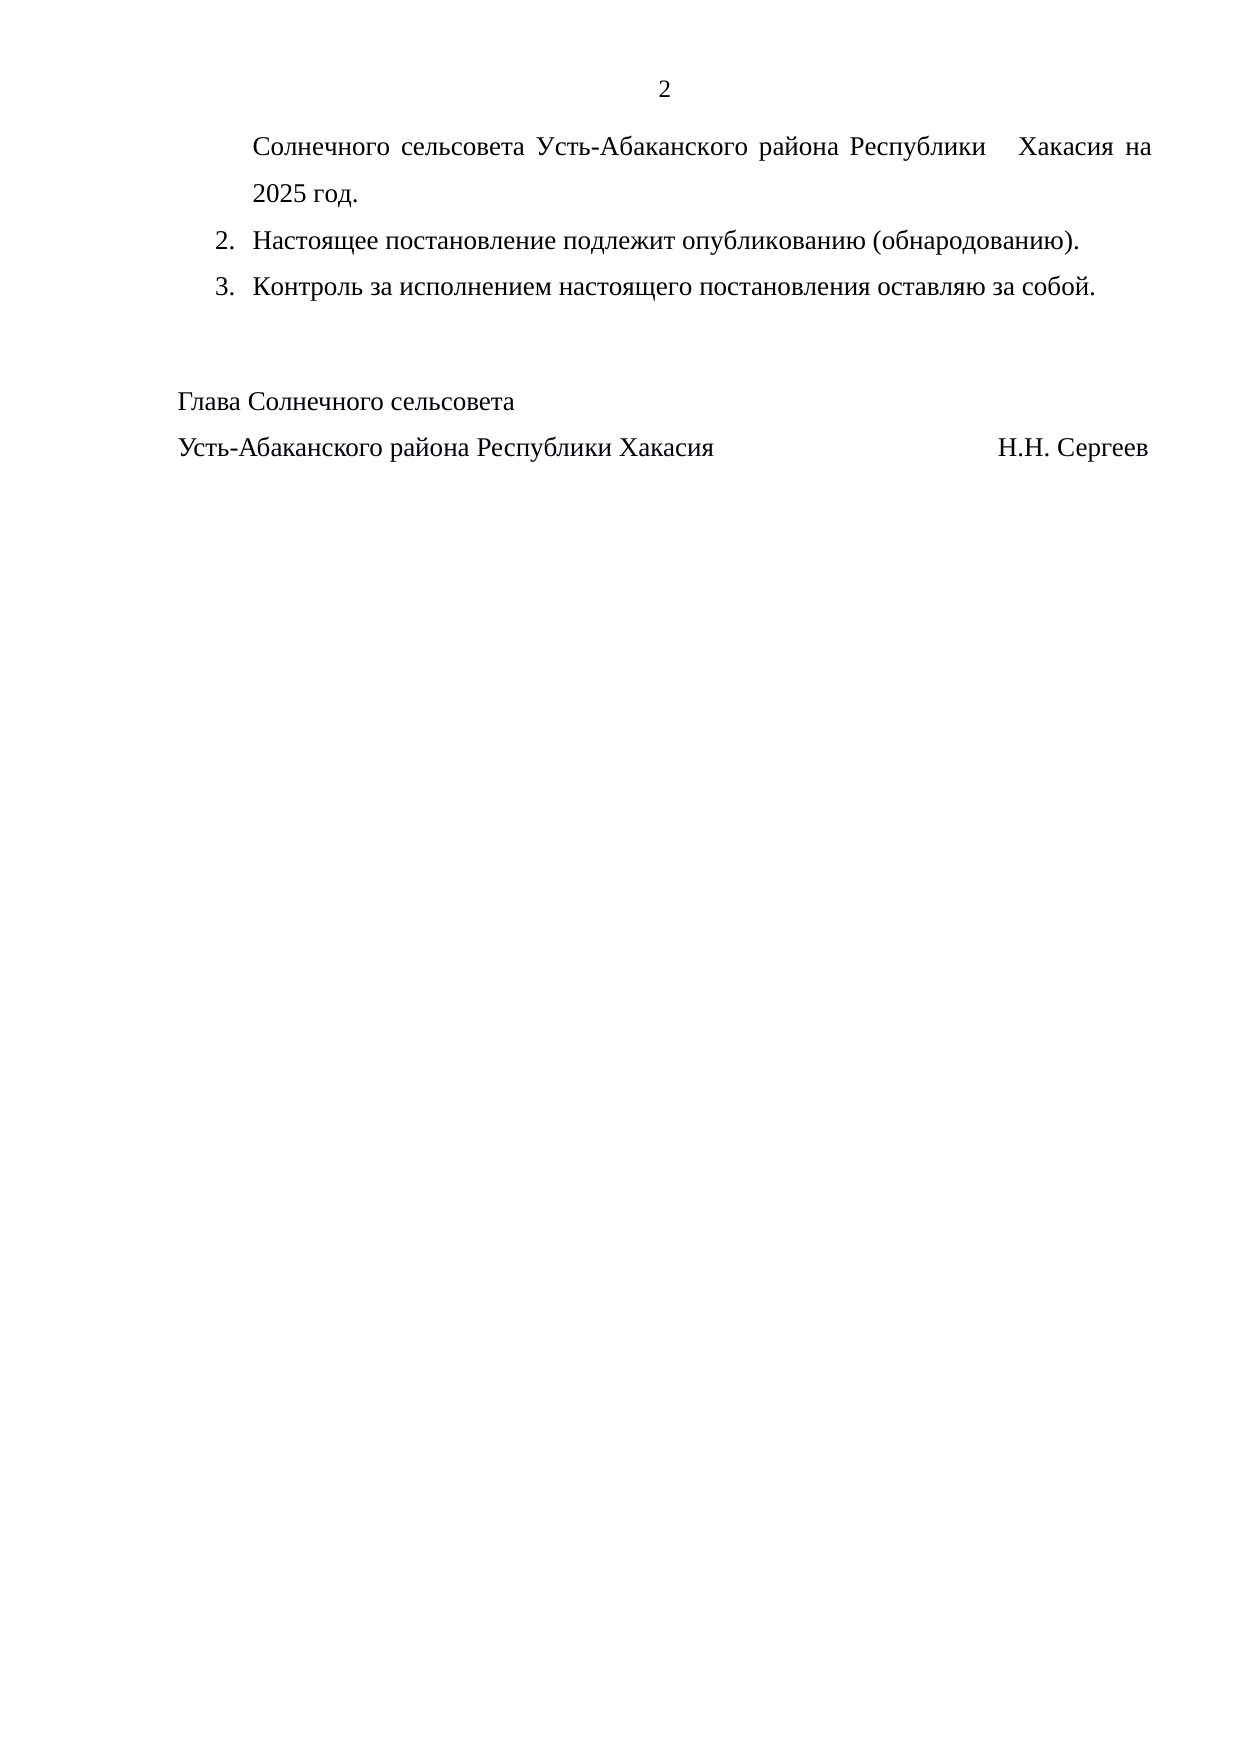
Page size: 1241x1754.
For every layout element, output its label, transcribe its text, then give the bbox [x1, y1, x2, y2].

text Глава Солнечного сельсовета [177, 385, 1152, 416]
list Настоящее постановление подлежит опубликованию (обнародованию). [215, 224, 1152, 255]
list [215, 131, 1152, 208]
list Контроль за исполнением настоящего постановления оставляю за собой. [215, 271, 1152, 302]
text Усть-Абаканского района Республики Хакасия Н.Н. Сергеев [177, 431, 1152, 462]
